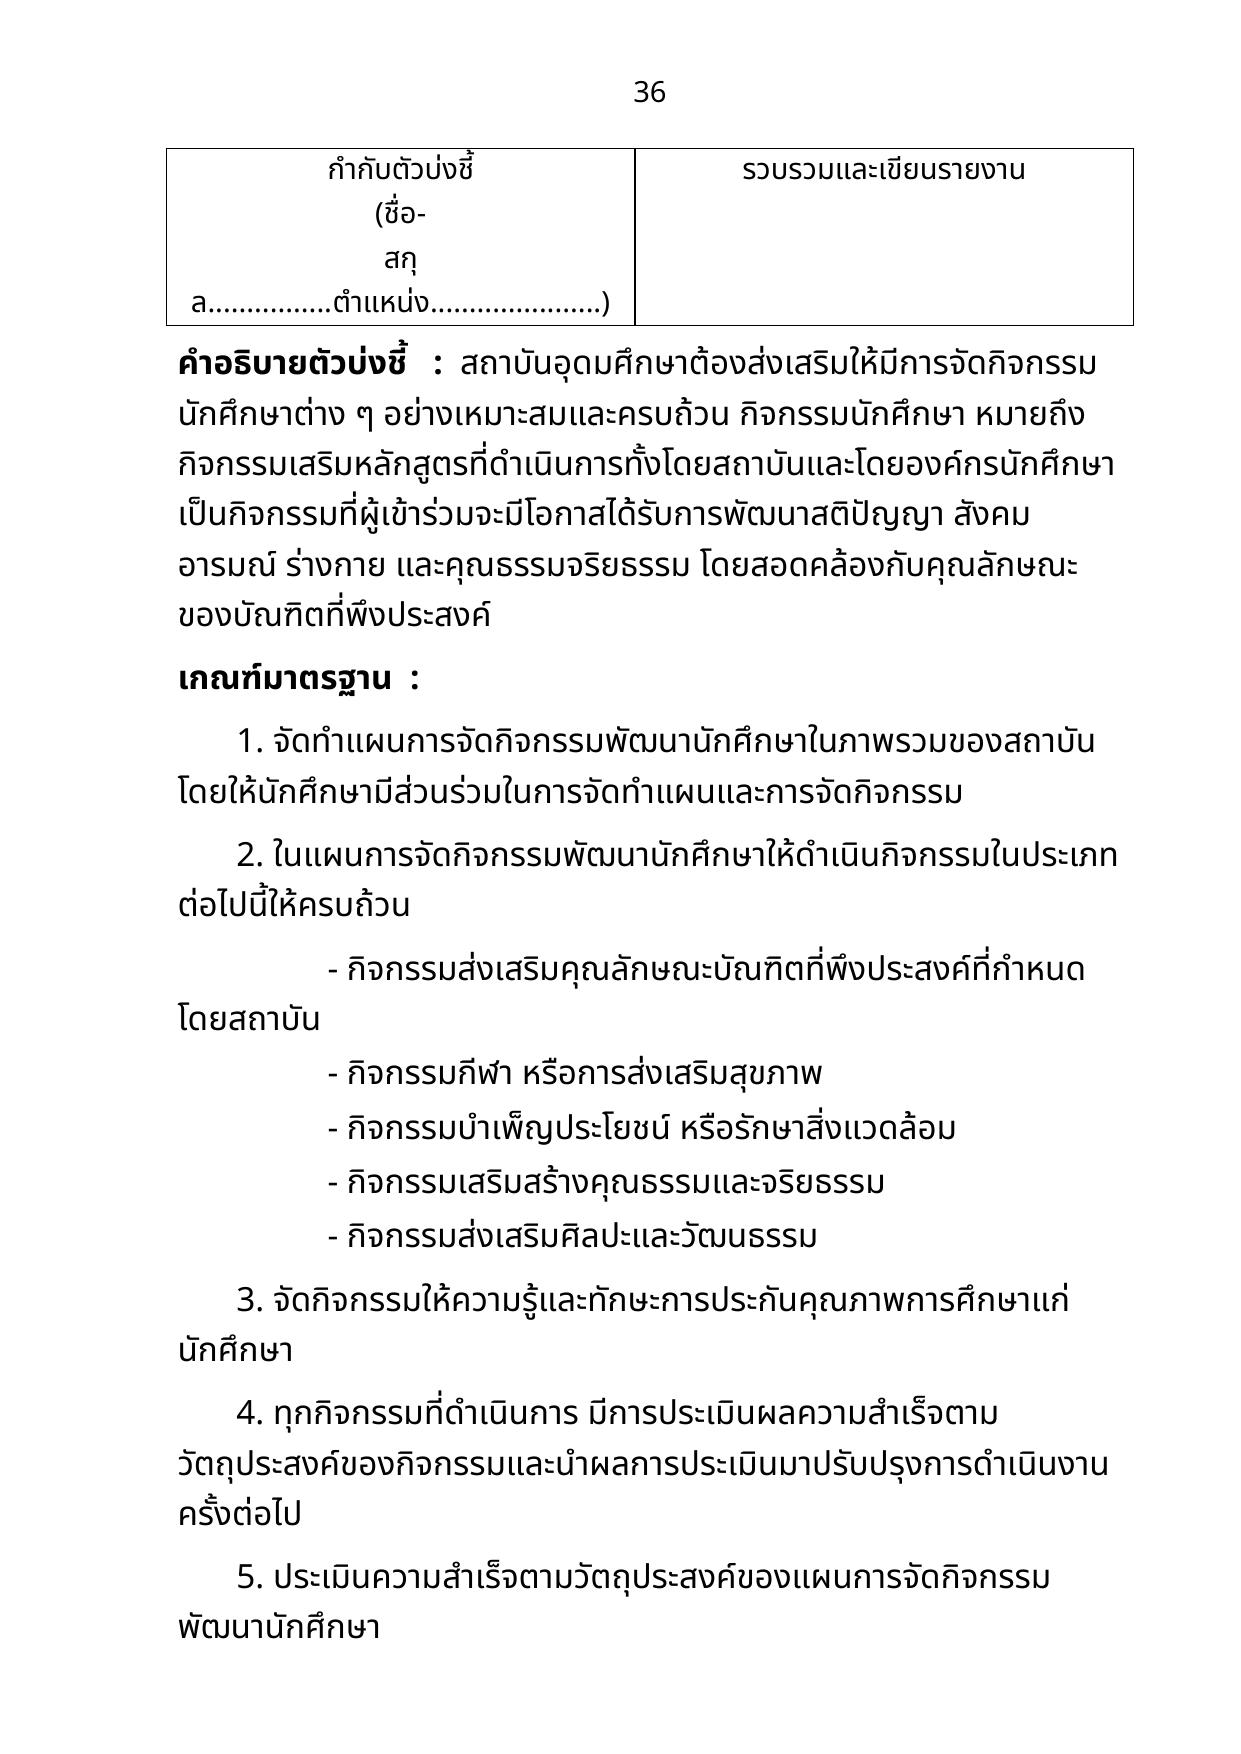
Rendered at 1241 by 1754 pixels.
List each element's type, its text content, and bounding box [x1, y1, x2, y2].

text - กิจกรรมกีฬา หรือการส่งเสริมสุขภาพ [177, 1049, 1122, 1100]
text - กิจกรรมบำเพ็ญประโยชน์ หรือรักษาสิ่งแวดล้อม [177, 1103, 1122, 1154]
text 5. ประเมินความสำเร็จตามวัตถุประสงค์ของแผนการจัดกิจกรรมพัฒนานักศึกษา [177, 1553, 1122, 1654]
text 1. จัดทำแผนการจัดกิจกรรมพัฒนานักศึกษาในภาพรวมของสถาบันโดยให้นักศึกษามีส่วนร่วมในการจัดทำแผนและการจัดกิจกรรม [177, 717, 1122, 818]
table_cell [636, 149, 1133, 325]
text คำอธิบายตัวบ่งชี้ : สถาบันอุดมศึกษาต้องส่งเสริมให้มีการจัดกิจกรรมนักศึกษาต่าง ๆ อย่างเหมาะสมและครบถ้วน กิจกรรมนักศึกษา หมายถึง กิจกรรมเสริมหลักสูตรที่ดำเนินการทั้งโดยสถาบันและโดยองค์กรนักศึกษาเป็นกิจกรรมที่ผู้เข้าร่วมจะมีโอกาสได้รับการพัฒนาสติปัญญา สังคม อารมณ์ ร่างกาย และคุณธรรมจริยธรรม โดยสอดคล้องกับคุณลักษณะของบัณฑิตที่พึงประสงค์ [177, 339, 1122, 642]
text 3. จัดกิจกรรมให้ความรู้และทักษะการประกันคุณภาพการศึกษาแก่นักศึกษา [177, 1275, 1122, 1376]
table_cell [167, 149, 634, 325]
text 4. ทุกกิจกรรมที่ดำเนินการ มีการประเมินผลความสำเร็จตามวัตถุประสงค์ของกิจกรรมและนำผลการประเมินมาปรับปรุงการดำเนินงานครั้งต่อไป [177, 1389, 1122, 1540]
text เกณฑ์มาตรฐาน : [177, 654, 1122, 705]
text - กิจกรรมส่งเสริมคุณลักษณะบัณฑิตที่พึงประสงค์ที่กำหนดโดยสถาบัน [177, 944, 1122, 1045]
text - กิจกรรมเสริมสร้างคุณธรรมและจริยธรรม [177, 1158, 1122, 1208]
text 2. ในแผนการจัดกิจกรรมพัฒนานักศึกษาให้ดำเนินกิจกรรมในประเภทต่อไปนี้ให้ครบถ้วน [177, 831, 1122, 932]
text - กิจกรรมส่งเสริมศิลปะและวัฒนธรรม [177, 1212, 1122, 1263]
